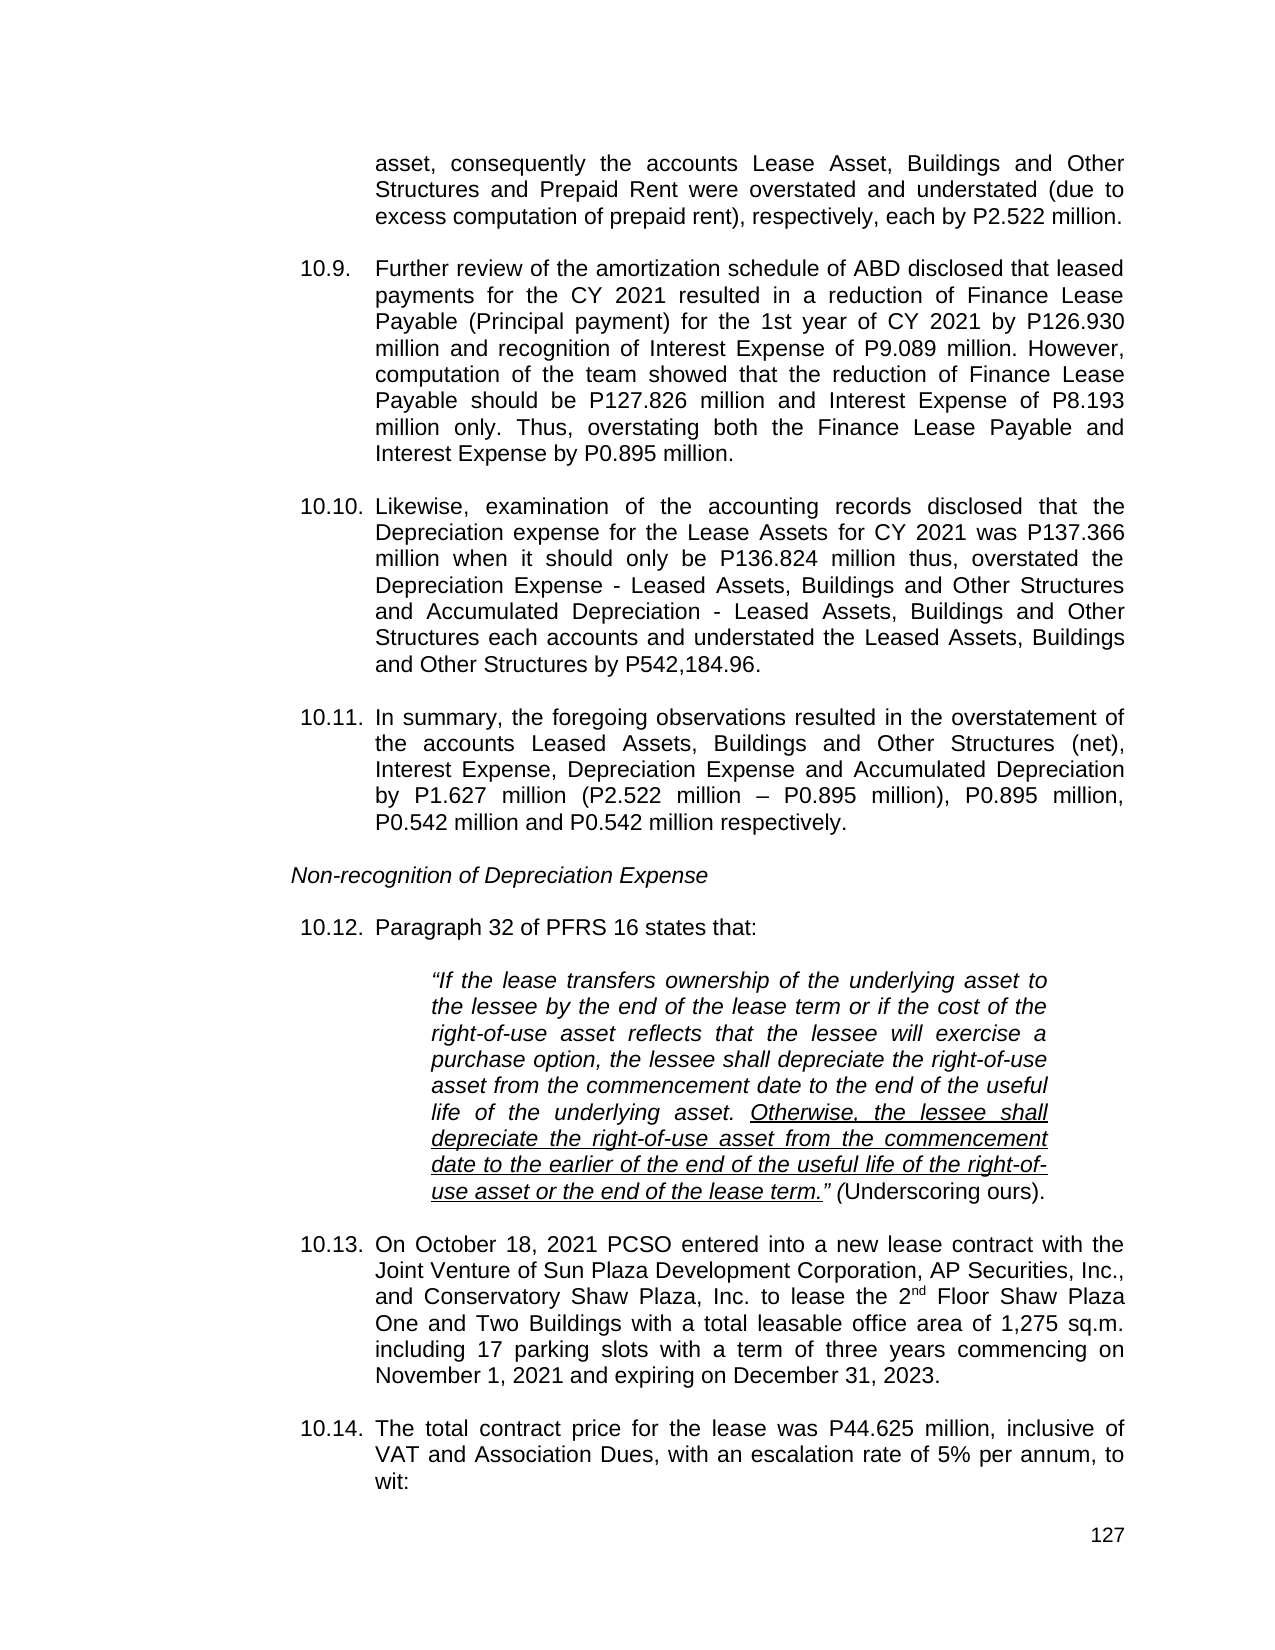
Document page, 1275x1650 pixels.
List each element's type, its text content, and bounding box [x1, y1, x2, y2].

list The total contract price for the lease was P44.625 million, inclusive of VAT and Association Dues, with an escalation rate of 5% per annum, to wit: [300, 1415, 1125, 1494]
list Further review of the amortization schedule of ABD disclosed that leased payments for the CY 2021 resulted in a reduction of Finance Lease Payable (Principal payment) for the 1st year of CY 2021 by P126.930 million and recognition of Interest Expense of P9.089 million. However, computation of the team showed that the reduction of Finance Lease Payable should be P127.826 million and Interest Expense of P8.193 million only. Thus, overstating both the Finance Lease Payable and Interest Expense by P0.895 million. [300, 255, 1125, 466]
list Non-recognition of Depreciation Expense [291, 862, 825, 888]
list Likewise, examination of the accounting records disclosed that the Depreciation expense for the Lease Assets for CY 2021 was P137.366 million when it should only be P136.824 million thus, overstated the Depreciation Expense - Leased Assets, Buildings and Other Structures and Accumulated Depreciation - Leased Assets, Buildings and Other Structures each accounts and understated the Leased Assets, Buildings and Other Structures by P542,184.96. [300, 493, 1125, 677]
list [300, 150, 1125, 229]
list In summary, the foregoing observations resulted in the overstatement of the accounts Leased Assets, Buildings and Other Structures (net), Interest Expense, Depreciation Expense and Accumulated Depreciation by P1.627 million (P2.522 million – P0.895 million), P0.895 million, P0.542 million and P0.542 million respectively. [300, 703, 1125, 835]
list On October 18, 2021 PCSO entered into a new lease contract with the Joint Venture of Sun Plaza Development Corporation, AP Securities, Inc., and Conservatory Shaw Plaza, Inc. to lease the 2nd Floor Shaw Plaza One and Two Buildings with a total leasable office area of 1,275 sq.m. including 17 parking slots with a term of three years commencing on November 1, 2021 and expiring on December 31, 2023. [300, 1231, 1125, 1389]
text “If the lease transfers ownership of the underlying asset to the lessee by the end of the lease term or if the cost of the right-of-use asset reflects that the lessee will exercise a purchase option, the lessee shall depreciate the right-of-use asset from the commencement date to the end of the useful life of the underlying asset. Otherwise, the lessee shall depreciate the right-of-use asset from the commencement date to the earlier of the end of the useful life of the right-of-use asset or the end of the lease term.” (Underscoring ours). [431, 967, 1050, 1204]
list Paragraph 32 of PFRS 16 states that: [300, 914, 1125, 941]
